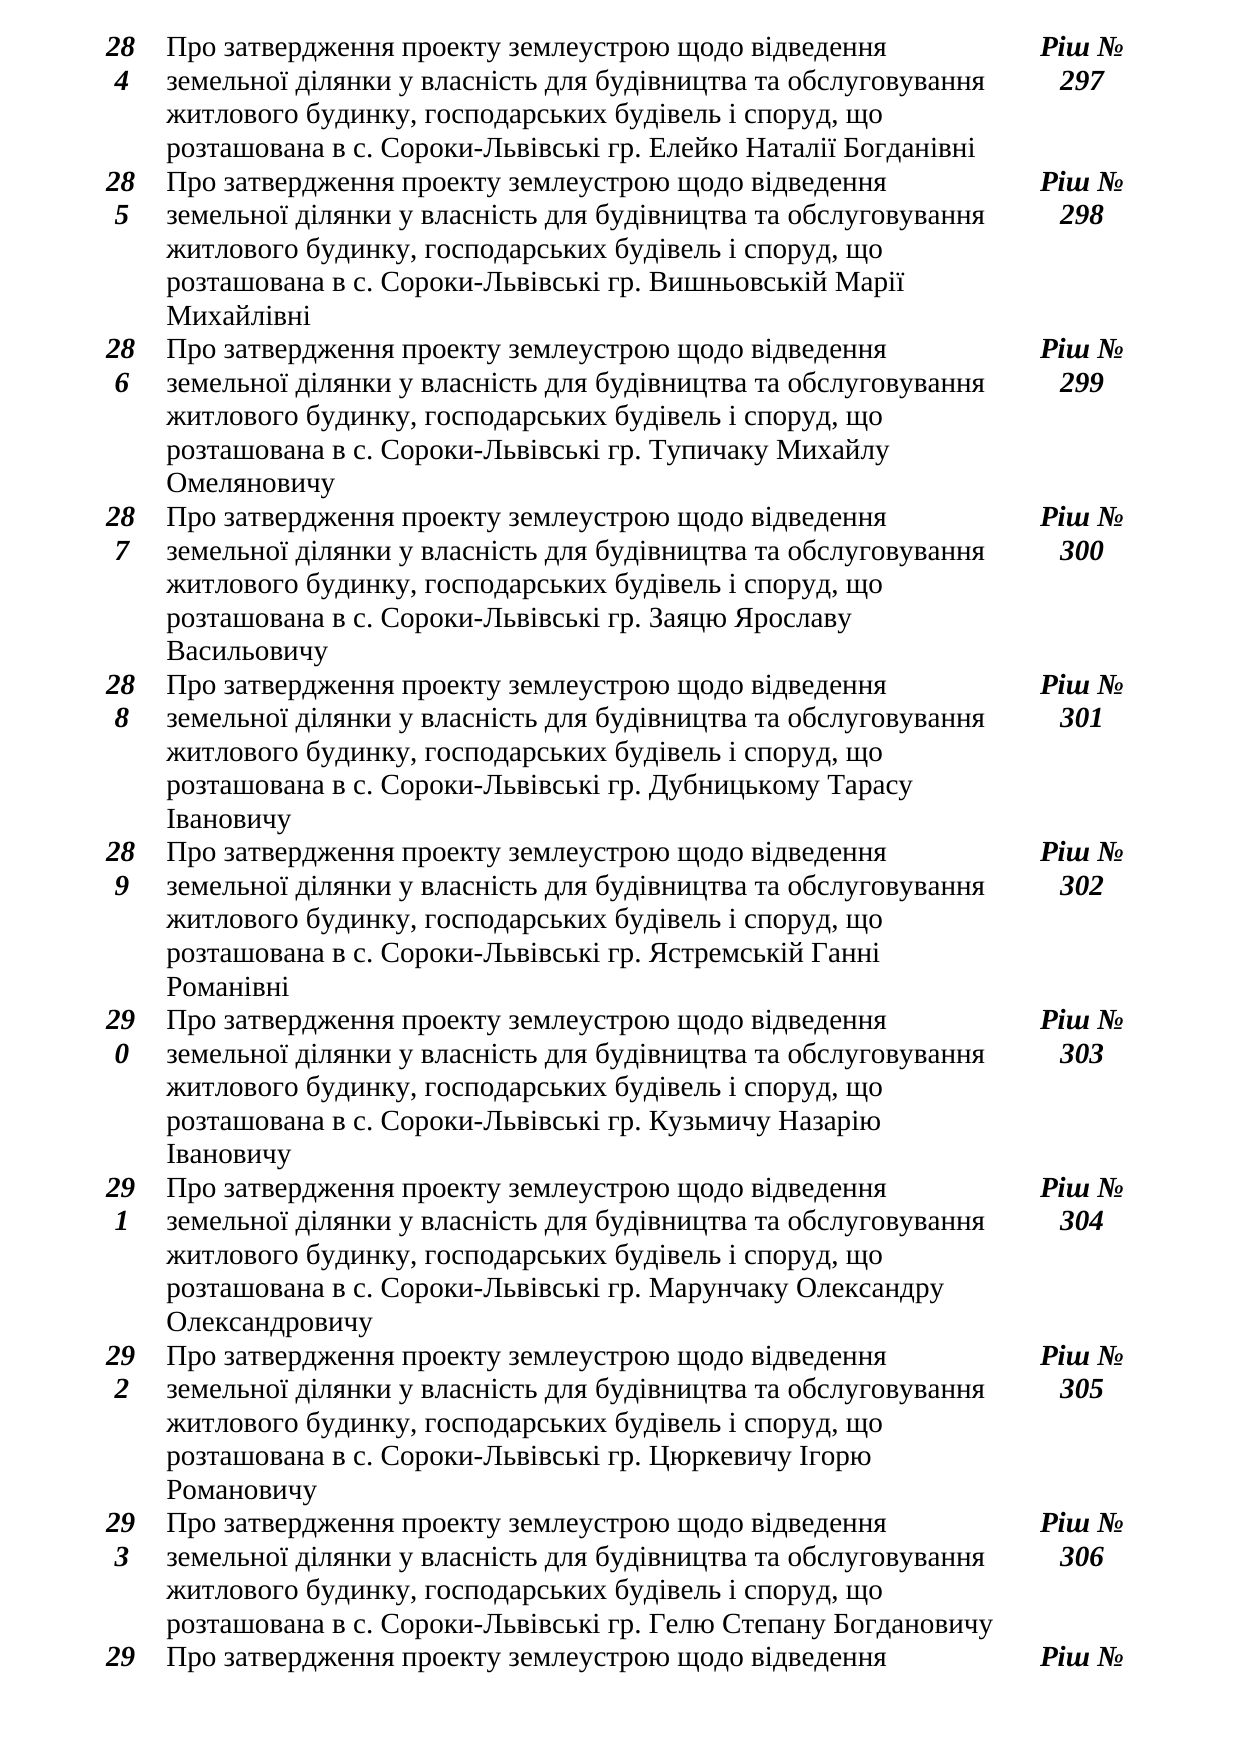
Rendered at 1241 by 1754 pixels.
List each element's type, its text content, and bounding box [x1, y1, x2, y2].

table_cell Ріш № 299 [1015, 331, 1148, 499]
table_cell Ріш № 306 [1015, 1505, 1148, 1639]
table_cell Ріш № 302 [1015, 835, 1148, 1002]
table_cell Про затвердження проекту землеустрою щодо відведення земельної ділянки у власність для будівництва та обслуговування житлового будинку, господарських будівель і споруд, що розташована в с. Сороки-Львівські гр. Вишньовській Марії Михайлівні [155, 164, 1015, 331]
table_cell Про затвердження проекту землеустрою щодо відведення земельної ділянки у власність для будівництва та обслуговування житлового будинку, господарських будівель і споруд, що розташована в с. Сороки-Львівські гр. Кузьмичу Назарію Івановичу [155, 1002, 1015, 1170]
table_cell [155, 1640, 1015, 1695]
table_cell Ріш № 300 [1015, 499, 1148, 667]
table_cell Ріш № 307 [1015, 1640, 1148, 1695]
table_cell Ріш № 298 [1015, 164, 1148, 331]
table_cell 284 [89, 30, 155, 164]
table_cell Ріш № 301 [1015, 667, 1148, 834]
table_cell Про затвердження проекту землеустрою щодо відведення земельної ділянки у власність для будівництва та обслуговування житлового будинку, господарських будівель і споруд, що розташована в с. Сороки-Львівські гр. Дубницькому Тарасу Івановичу [155, 667, 1015, 834]
table_cell 286 [89, 331, 155, 499]
table_cell Про затвердження проекту землеустрою щодо відведення земельної ділянки у власність для будівництва та обслуговування житлового будинку, господарських будівель і споруд, що розташована в с. Сороки-Львівські гр. Заяцю Ярославу Васильовичу [155, 499, 1015, 667]
table_cell Ріш № 303 [1015, 1002, 1148, 1170]
table_cell Ріш № 297 [1015, 30, 1148, 164]
table_cell Ріш № 304 [1015, 1170, 1148, 1338]
table_cell 287 [89, 499, 155, 667]
table_cell 292 [89, 1338, 155, 1505]
table_cell Про затвердження проекту землеустрою щодо відведення земельної ділянки у власність для будівництва та обслуговування житлового будинку, господарських будівель і споруд, що розташована в с. Сороки-Львівські гр. Цюркевичу Ігорю Романовичу [155, 1338, 1015, 1505]
table_cell Про затвердження проекту землеустрою щодо відведення земельної ділянки у власність для будівництва та обслуговування житлового будинку, господарських будівель і споруд, що розташована в с. Сороки-Львівські гр. Ястремській Ганні Романівні [155, 835, 1015, 1002]
table_cell 294 [89, 1640, 155, 1695]
table_cell Ріш № 305 [1015, 1338, 1148, 1505]
table_cell 289 [89, 835, 155, 1002]
table_cell Про затвердження проекту землеустрою щодо відведення земельної ділянки у власність для будівництва та обслуговування житлового будинку, господарських будівель і споруд, що розташована в с. Сороки-Львівські гр. Елейко Наталії Богданівні [155, 30, 1015, 164]
table_cell Про затвердження проекту землеустрою щодо відведення земельної ділянки у власність для будівництва та обслуговування житлового будинку, господарських будівель і споруд, що розташована в с. Сороки-Львівські гр. Тупичаку Михайлу Омеляновичу [155, 331, 1015, 499]
table_cell Про затвердження проекту землеустрою щодо відведення земельної ділянки у власність для будівництва та обслуговування житлового будинку, господарських будівель і споруд, що розташована в с. Сороки-Львівські гр. Марунчаку Олександру Олександровичу [155, 1170, 1015, 1338]
table_cell 293 [89, 1505, 155, 1639]
table_cell Про затвердження проекту землеустрою щодо відведення земельної ділянки у власність для будівництва та обслуговування житлового будинку, господарських будівель і споруд, що розташована в с. Сороки-Львівські гр. Гелю Степану Богдановичу [155, 1505, 1015, 1639]
table_cell 288 [89, 667, 155, 834]
table_cell 290 [89, 1002, 155, 1170]
table_cell 291 [89, 1170, 155, 1338]
table_cell 285 [89, 164, 155, 331]
